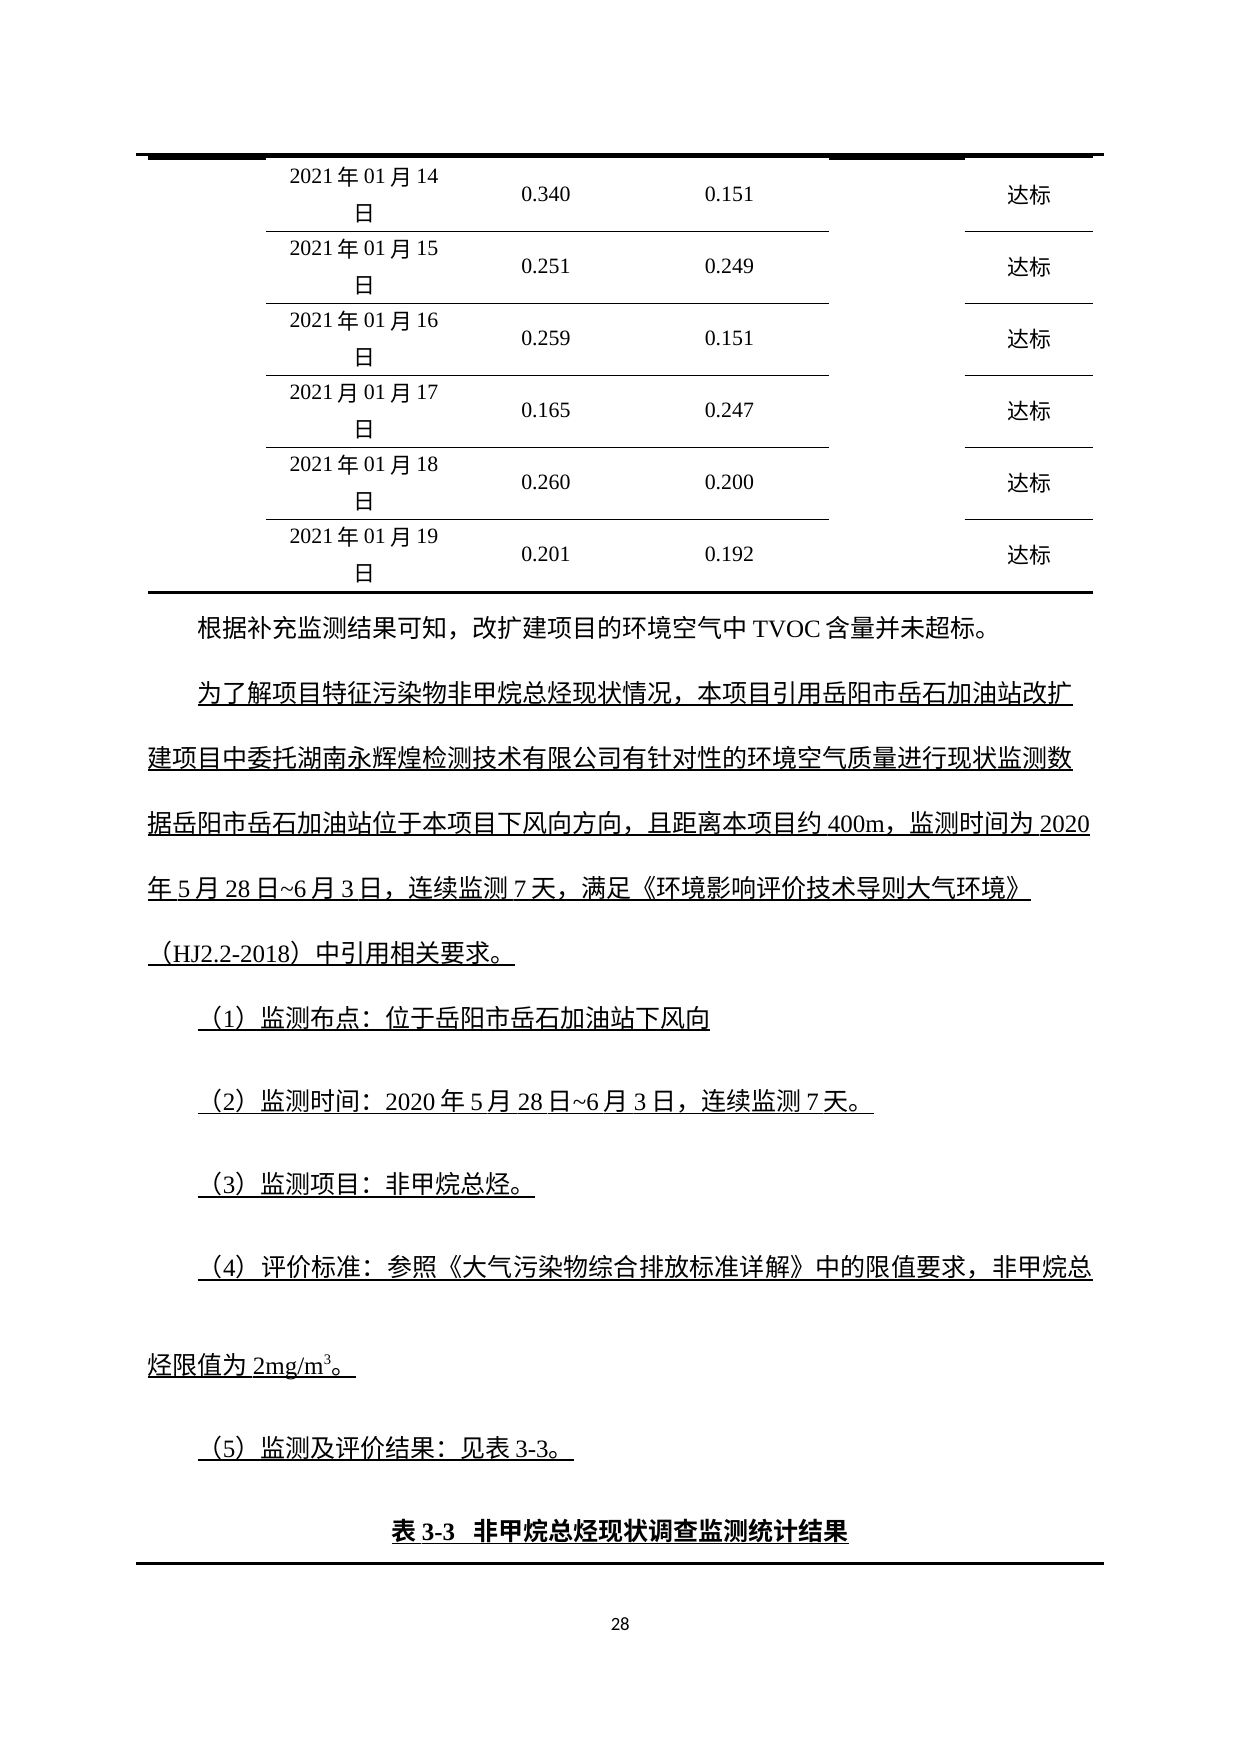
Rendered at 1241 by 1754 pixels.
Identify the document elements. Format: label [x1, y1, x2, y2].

table_header [136, 156, 1104, 1562]
